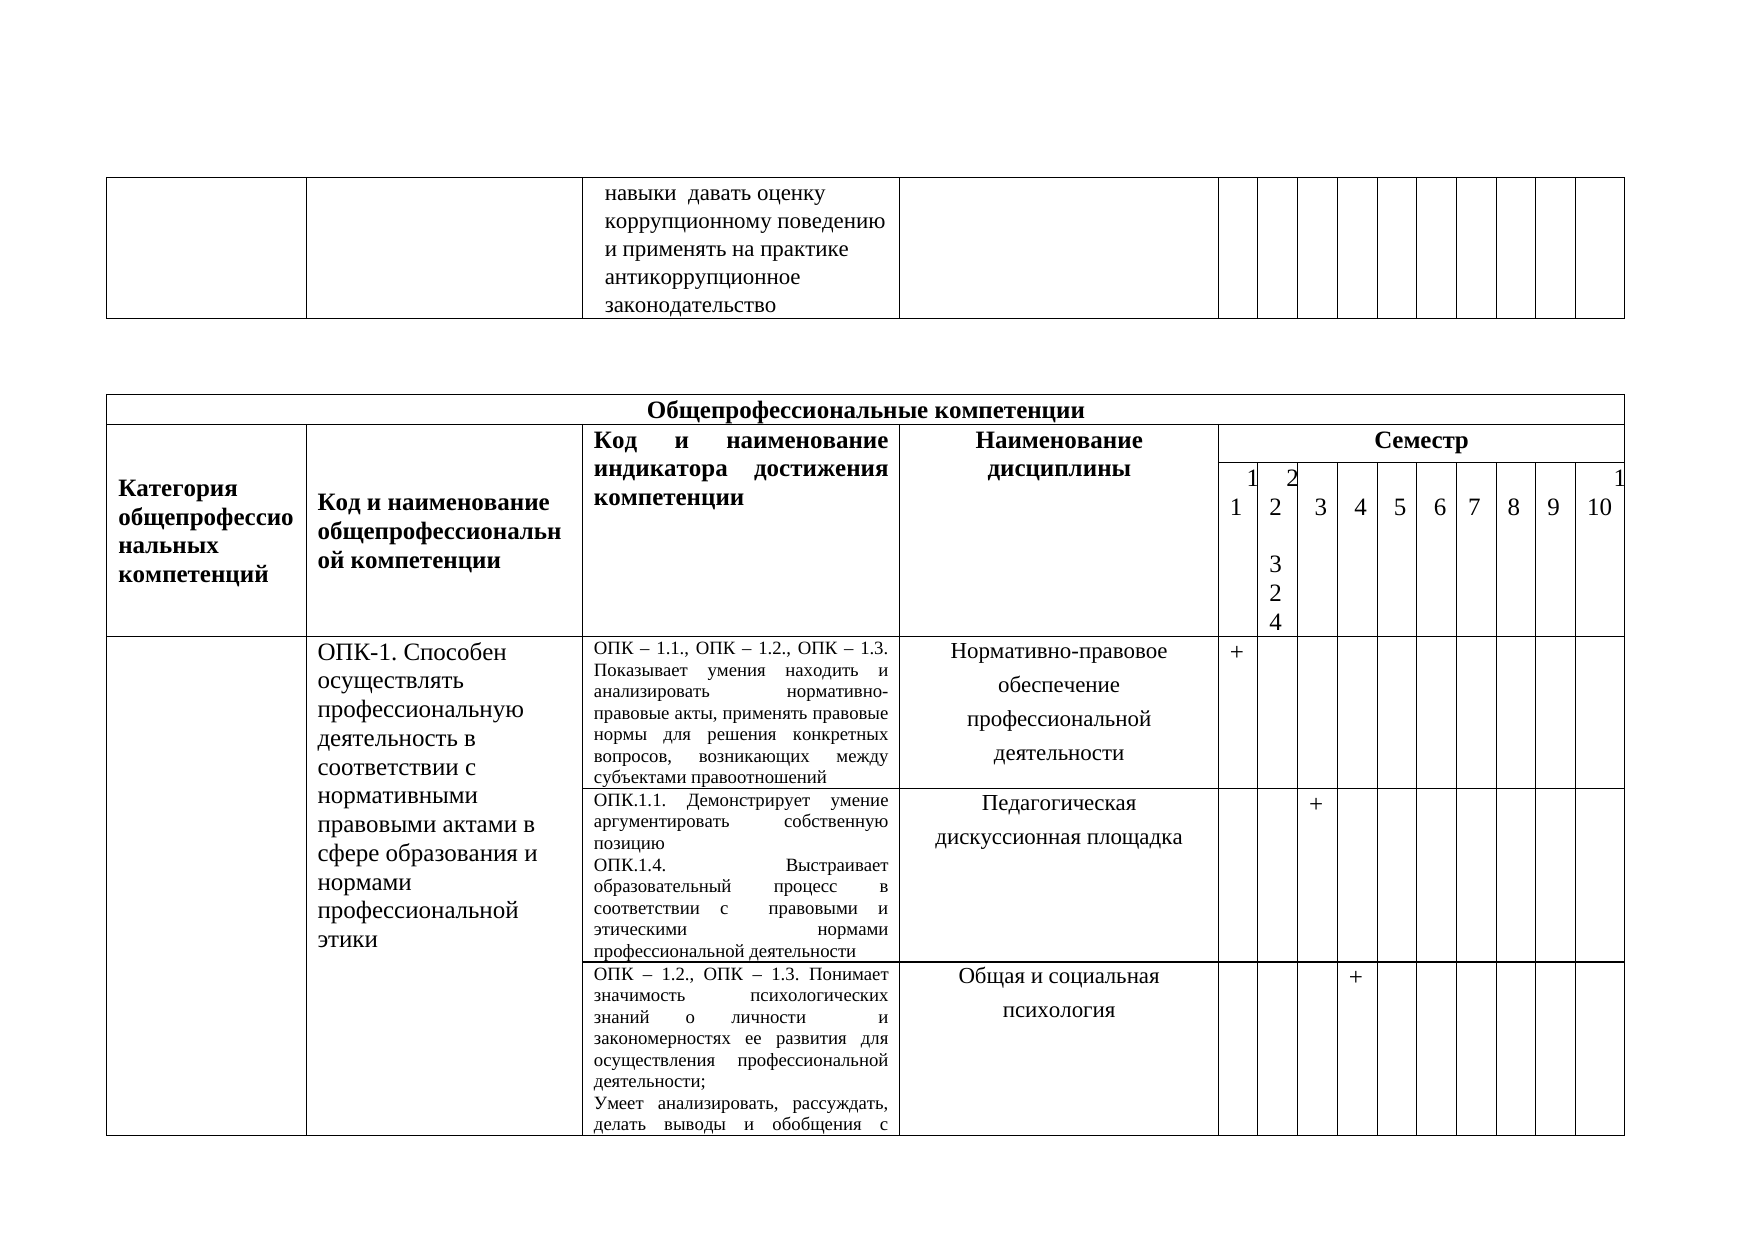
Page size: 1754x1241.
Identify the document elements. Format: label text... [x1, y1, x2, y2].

table_cell [1536, 637, 1575, 788]
table_cell 3 [1298, 463, 1337, 636]
table_cell Семестр [1219, 425, 1624, 462]
table_cell [107, 637, 306, 1135]
table_cell Категория общепрофессиональных компетенций [107, 425, 306, 636]
table_cell [1219, 789, 1257, 961]
table_cell [1417, 789, 1456, 961]
table_cell [1298, 963, 1337, 1135]
table_cell [1536, 963, 1575, 1135]
table_cell 11 [1219, 463, 1257, 636]
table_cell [583, 178, 899, 318]
table_cell [1378, 789, 1416, 961]
table_cell ОПК – 1.1., ОПК – 1.2., ОПК – 1.3. Показывает умения находить и анализировать нормативно-правовые акты, применять правовые нормы для решения конкретных вопросов, возникающих между субъектами правоотношений [583, 637, 899, 788]
table_cell [1378, 963, 1416, 1135]
table_cell [1378, 637, 1416, 788]
table_cell Код и наименование общепрофессиональной компетенции [307, 425, 582, 636]
table_cell 6 [1417, 463, 1456, 636]
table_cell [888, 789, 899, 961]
table_cell + [1219, 637, 1257, 788]
table_cell [1417, 637, 1456, 788]
table_cell 110 [1576, 463, 1624, 636]
table_cell 8 [1497, 463, 1535, 636]
table_cell [1338, 637, 1377, 788]
table_cell Код и наименование индикатора достижения компетенции [583, 425, 899, 636]
table_cell [1417, 963, 1456, 1135]
table_cell [1576, 789, 1624, 961]
table_cell 22 324 [1258, 463, 1297, 636]
table_cell [1497, 637, 1535, 788]
table_cell [1258, 637, 1297, 788]
table_cell ОПК-1. Способен осуществлять профессиональную деятельность в соответствии с нормативными правовыми актами в сфере образования и нормами профессиональной этики [307, 637, 582, 1135]
table_cell 9 [1536, 463, 1575, 636]
table_cell [1536, 789, 1575, 961]
table_cell Нормативно-правовое обеспечение профессиональной деятельности [900, 637, 1218, 788]
table_cell [1219, 963, 1257, 1135]
table_cell [1258, 789, 1297, 961]
table_cell 7 [1457, 463, 1496, 636]
table_cell 5 [1378, 463, 1416, 636]
table_cell [1497, 789, 1535, 961]
table_cell [1338, 789, 1377, 961]
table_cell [900, 963, 1218, 1135]
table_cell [583, 963, 899, 1135]
table_cell [1457, 637, 1496, 788]
table_cell + [1338, 963, 1377, 1135]
table_cell [1576, 963, 1624, 1135]
table_cell Педагогическая дискуссионная площадка [900, 789, 1218, 961]
table_cell [1497, 963, 1535, 1135]
table_header Общепрофессиональные компетенции [107, 395, 1624, 424]
table_cell [1576, 637, 1624, 788]
table_cell 4 [1338, 463, 1377, 636]
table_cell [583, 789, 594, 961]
table_cell [1457, 963, 1496, 1135]
table_cell [1457, 789, 1496, 961]
table_cell [1258, 963, 1297, 1135]
table_cell + [1298, 789, 1337, 961]
table_cell Наименование дисциплины [900, 425, 1218, 636]
table_cell [1298, 637, 1337, 788]
